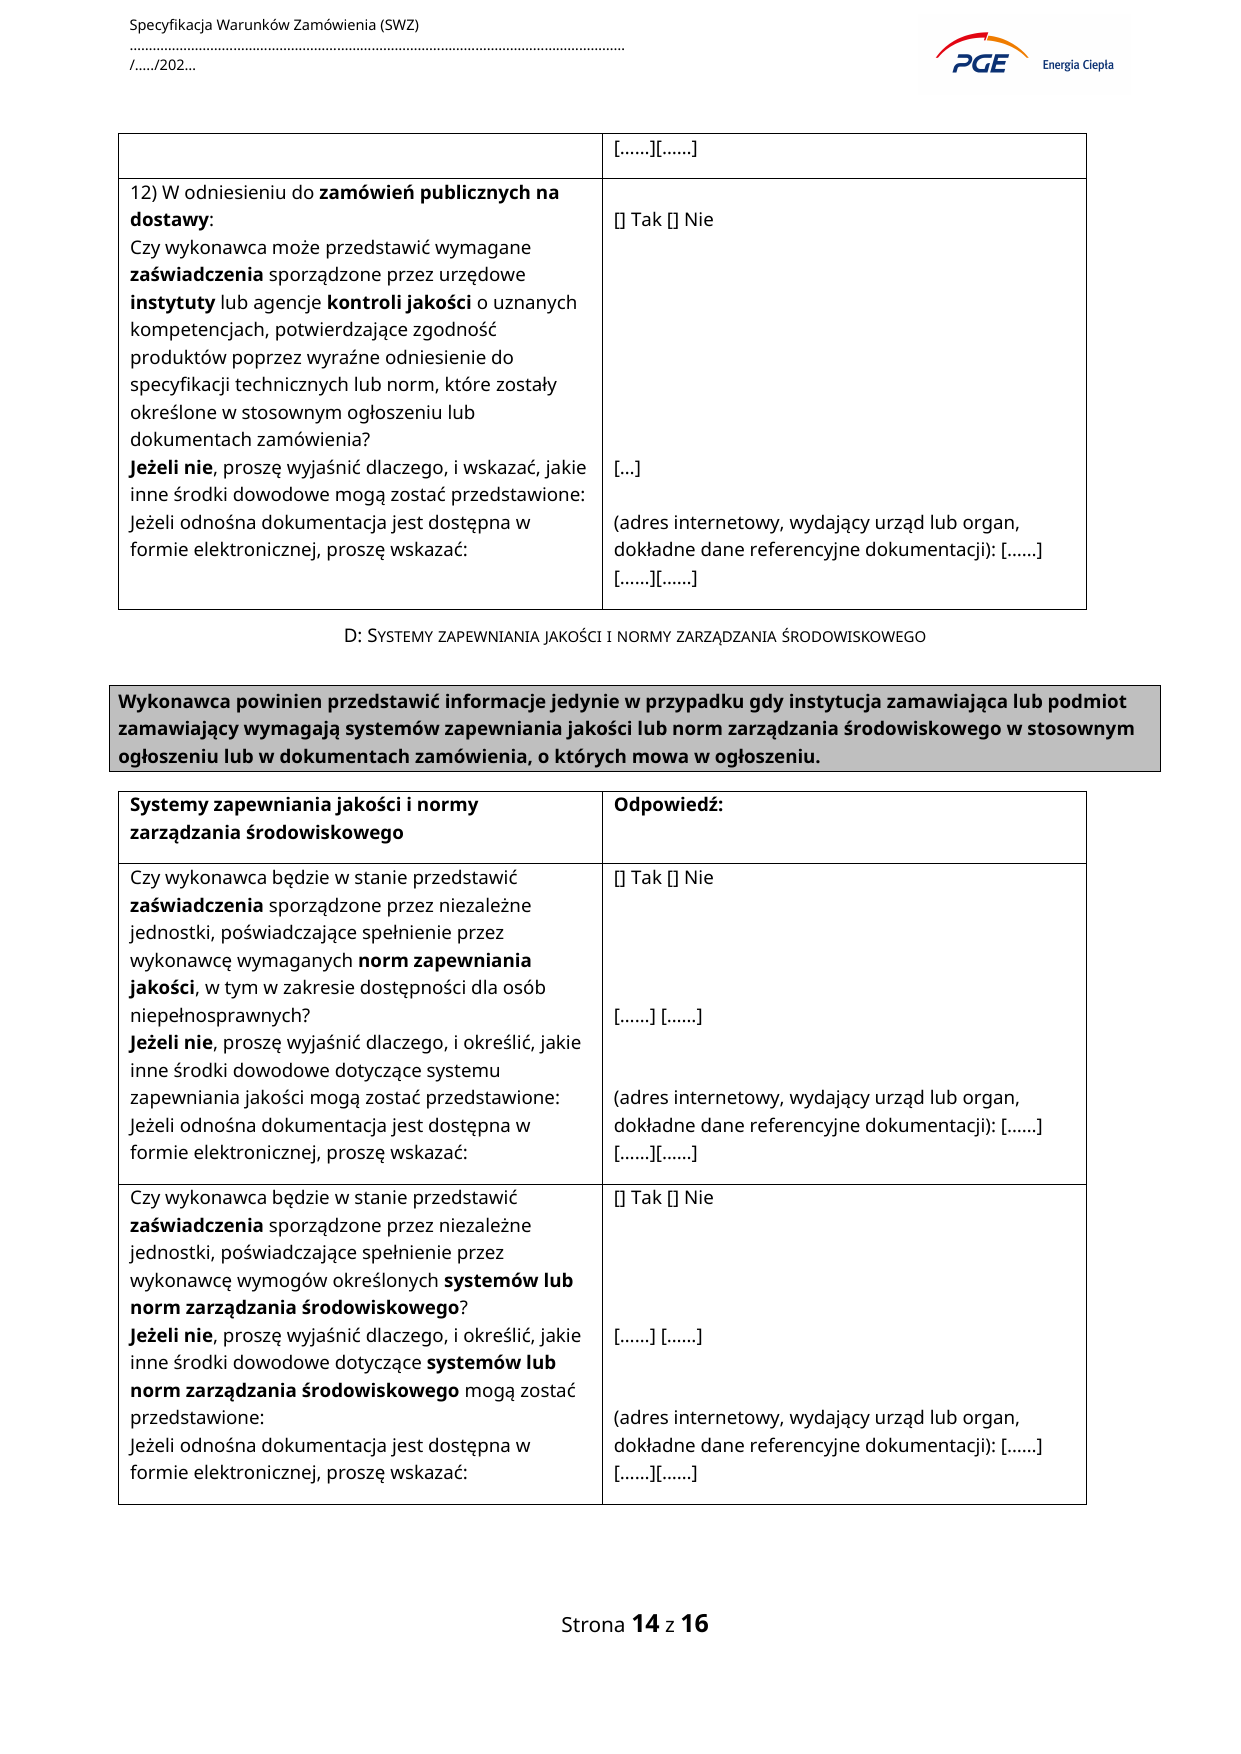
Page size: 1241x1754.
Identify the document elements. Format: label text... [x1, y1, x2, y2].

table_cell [119, 134, 602, 178]
title D: Systemy zapewniania jakości i normy zarządzania środowiskowego [118, 622, 1152, 648]
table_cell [603, 134, 1086, 178]
text Wykonawca powinien przedstawić informacje jedynie w przypadku gdy instytucja zamawiająca lub podmiot zamawiający wymagają systemów zapewniania jakości lub norm zarządzania środowiskowego w stosownym ogłoszeniu lub w dokumentach zamówienia, o których mowa w ogłoszeniu. [110, 686, 1160, 771]
table_cell Czy wykonawca będzie w stanie przedstawić zaświadczenia sporządzone przez niezależne jednostki, poświadczające spełnienie przez wykonawcę wymogów określonych systemów lub norm zarządzania środowiskowego? Jeżeli nie, proszę wyjaśnić dlaczego, i określić, jakie inne środki dowodowe dotyczące systemów lub norm zarządzania środowiskowego mogą zostać przedstawione: Jeżeli odnośna dokumentacja jest dostępna w formie elektronicznej, proszę wskazać: [119, 1185, 602, 1504]
table_cell 12) W odniesieniu do zamówień publicznych na dostawy: Czy wykonawca może przedstawić wymagane zaświadczenia sporządzone przez urzędowe instytuty lub agencje kontroli jakości o uznanych kompetencjach, potwierdzające zgodność produktów poprzez wyraźne odniesienie do specyfikacji technicznych lub norm, które zostały określone w stosownym ogłoszeniu lub dokumentach zamówienia? Jeżeli nie, proszę wyjaśnić dlaczego, i wskazać, jakie inne środki dowodowe mogą zostać przedstawione: Jeżeli odnośna dokumentacja jest dostępna w formie elektronicznej, proszę wskazać: [119, 179, 602, 608]
picture [918, 14, 1131, 95]
table_header Odpowiedź: [603, 792, 1086, 863]
table_header Systemy zapewniania jakości i normy zarządzania środowiskowego [119, 792, 602, 863]
table_cell [] Tak [] Nie [……] [……] (adres internetowy, wydający urząd lub organ, dokładne dane referencyjne dokumentacji): [……][……][……] [603, 1185, 1086, 1504]
table_cell [] Tak [] Nie […] (adres internetowy, wydający urząd lub organ, dokładne dane referencyjne dokumentacji): [……][……][……] [603, 179, 1086, 608]
table_cell Czy wykonawca będzie w stanie przedstawić zaświadczenia sporządzone przez niezależne jednostki, poświadczające spełnienie przez wykonawcę wymaganych norm zapewniania jakości, w tym w zakresie dostępności dla osób niepełnosprawnych? Jeżeli nie, proszę wyjaśnić dlaczego, i określić, jakie inne środki dowodowe dotyczące systemu zapewniania jakości mogą zostać przedstawione: Jeżeli odnośna dokumentacja jest dostępna w formie elektronicznej, proszę wskazać: [119, 864, 602, 1184]
table_cell [] Tak [] Nie [……] [……] (adres internetowy, wydający urząd lub organ, dokładne dane referencyjne dokumentacji): [……][……][……] [603, 864, 1086, 1184]
